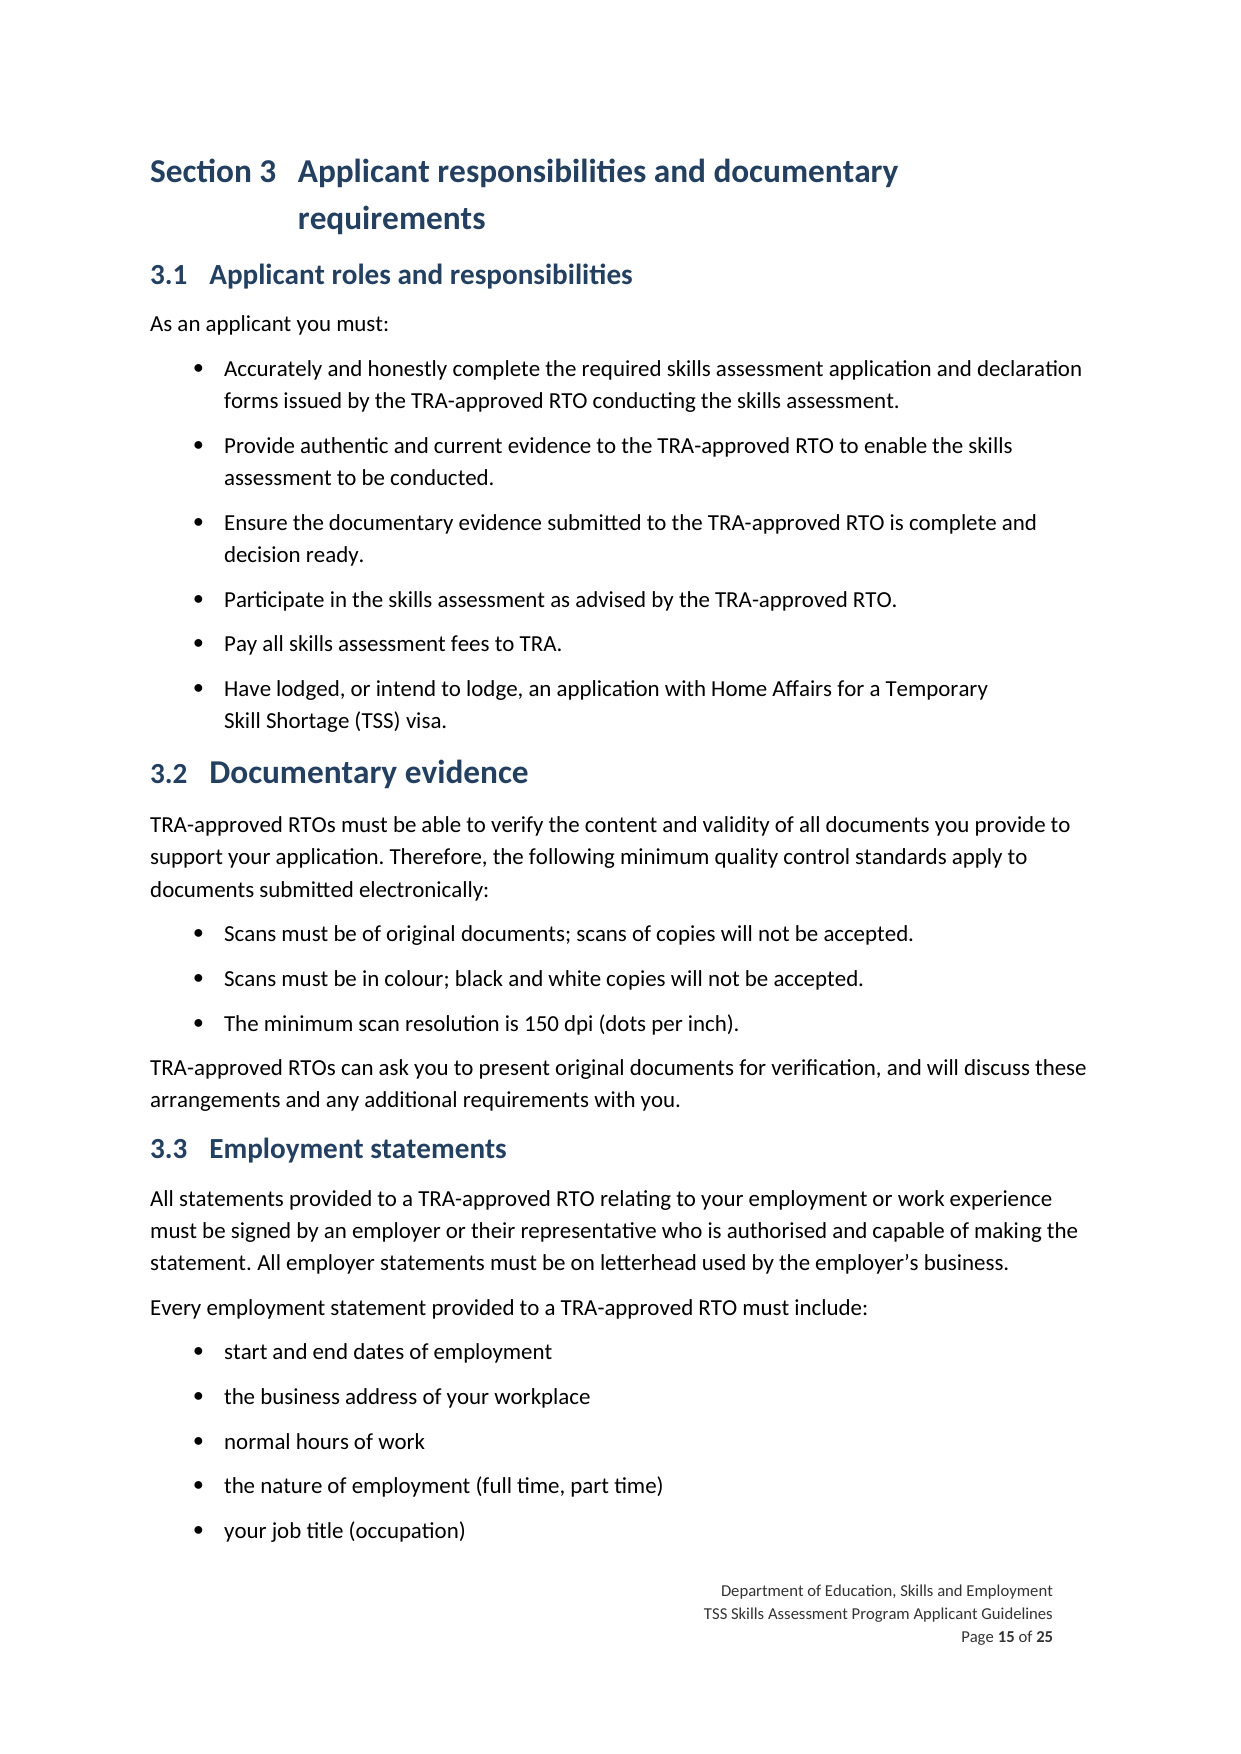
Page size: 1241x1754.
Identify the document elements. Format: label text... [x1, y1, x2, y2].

list Scans must be in colour; black and white copies will not be accepted. [194, 964, 1090, 992]
list Scans must be of original documents; scans of copies will not be accepted. [194, 919, 1090, 947]
list Participate in the skills assessment as advised by the TRA-approved RTO. [194, 585, 1090, 613]
list The minimum scan resolution is 150 dpi (dots per inch). [194, 1009, 1090, 1037]
text All statements provided to a TRA-approved RTO relating to your employment or work experience must be signed by an employer or their representative who is authorised and capable of making the statement. All employer statements must be on letterhead used by the employer’s business. [150, 1184, 1090, 1276]
list Employment statements [150, 1130, 1090, 1166]
text TRA-approved RTOs can ask you to present original documents for verification, and will discuss these arrangements and any additional requirements with you. [150, 1053, 1090, 1114]
text As an applicant you must: [150, 309, 1090, 337]
list Documentary evidence [150, 751, 1090, 792]
list Accurately and honestly complete the required skills assessment application and declaration forms issued by the TRA-approved RTO conducting the skills assessment. [194, 354, 1090, 414]
list Pay all skills assessment fees to TRA. [194, 629, 1090, 657]
list your job title (occupation) [194, 1516, 1090, 1544]
list the business address of your workplace [194, 1382, 1090, 1410]
list Applicant responsibilities and documentary requirements [150, 150, 1090, 237]
list start and end dates of employment [194, 1337, 1090, 1366]
list Ensure the documentary evidence submitted to the TRA-approved RTO is complete and decision ready. [194, 508, 1090, 568]
list Applicant roles and responsibilities [150, 256, 1090, 292]
list Have lodged, or intend to lodge, an application with Home Affairs for a Temporary Skill Shortage (TSS) visa. [194, 674, 1090, 734]
text Every employment statement provided to a TRA-approved RTO must include: [150, 1293, 1090, 1321]
list Provide authentic and current evidence to the TRA-approved RTO to enable the skills assessment to be conducted. [194, 431, 1090, 491]
list normal hours of work [194, 1427, 1090, 1455]
list the nature of employment (full time, part time) [194, 1472, 1090, 1499]
text TRA-approved RTOs must be able to verify the content and validity of all documents you provide to support your application. Therefore, the following minimum quality control standards apply to documents submitted electronically: [150, 810, 1090, 903]
